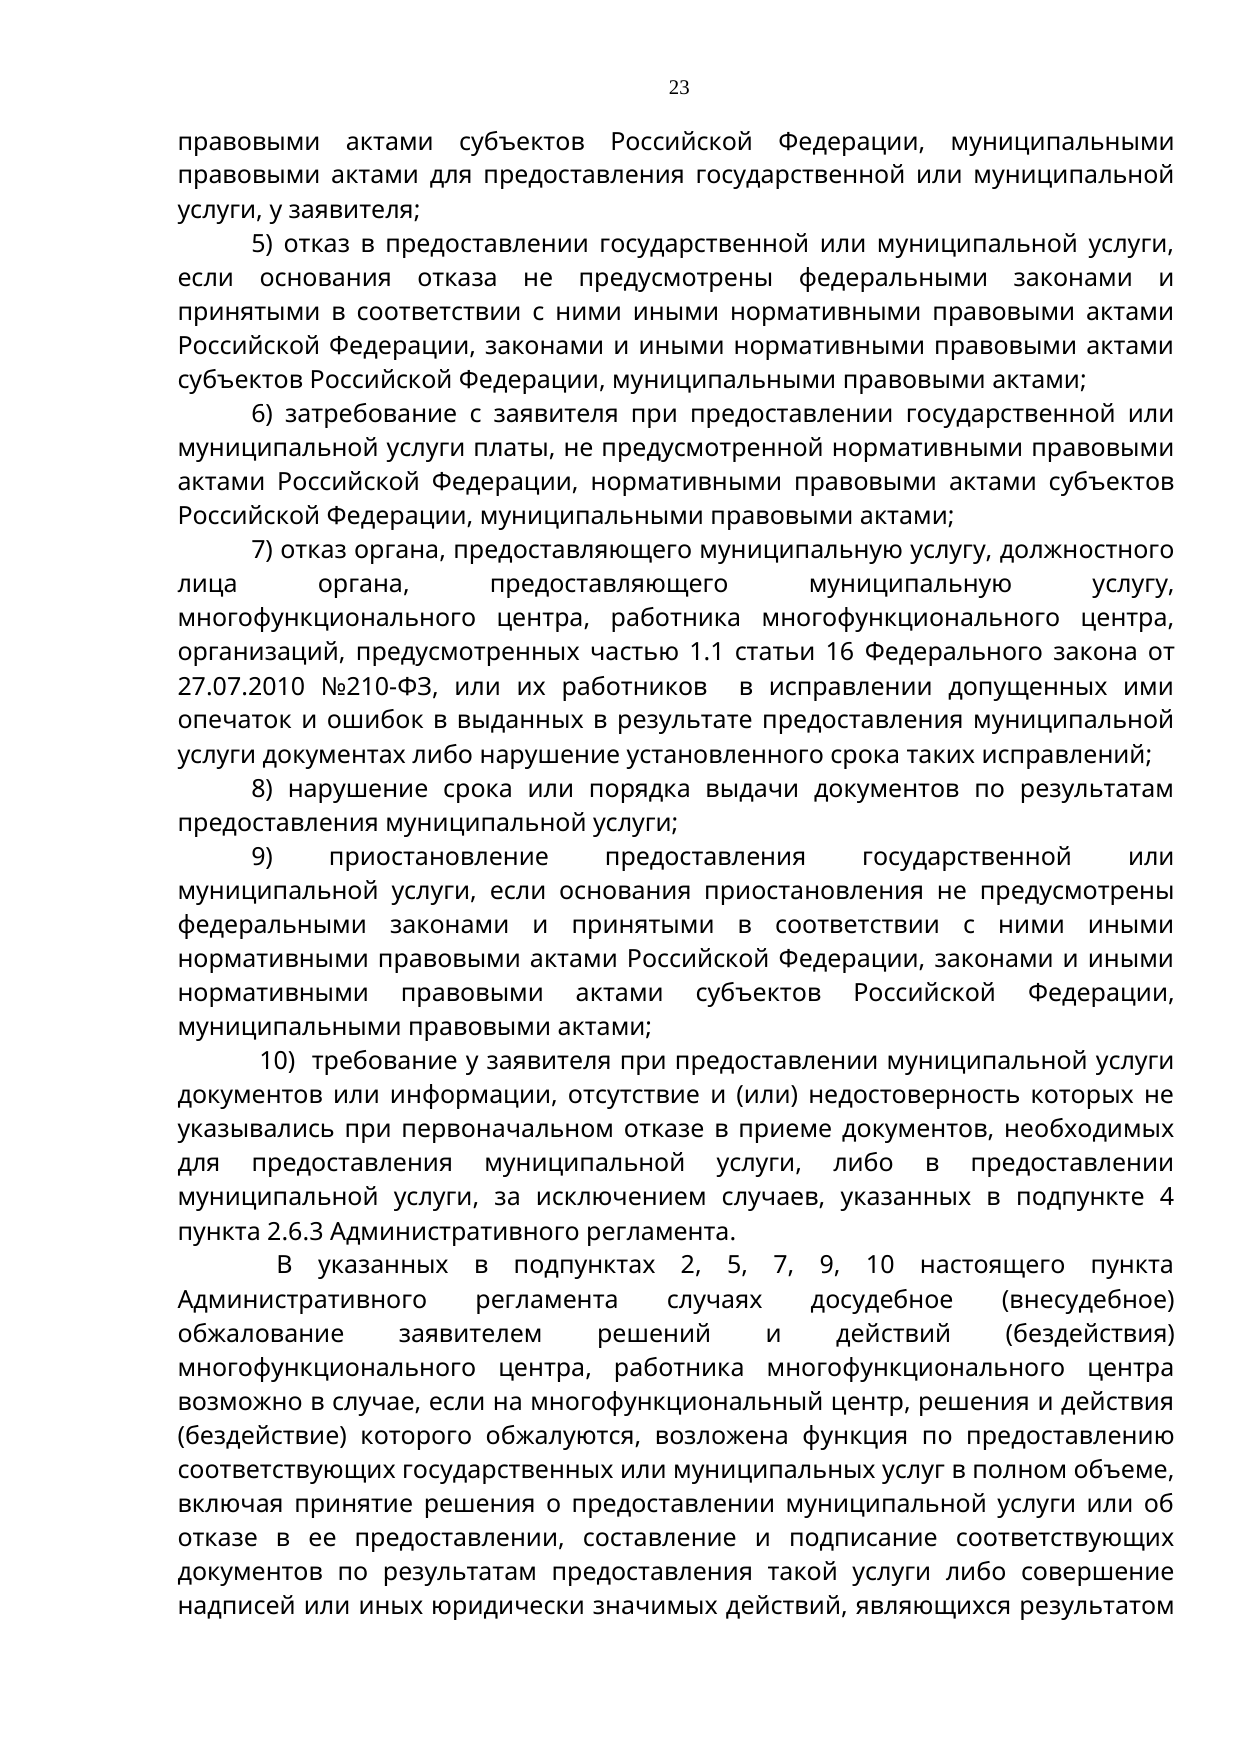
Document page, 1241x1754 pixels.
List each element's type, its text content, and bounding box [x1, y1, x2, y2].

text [177, 1247, 1175, 1622]
text 7) отказ органа, предоставляющего муниципальную услугу, должностного лица органа, предоставляющего муниципальную услугу, многофункционального центра, работника многофункционального центра, организаций, предусмотренных частью 1.1 статьи 16 Федерального закона от 27.07.2010 №210-ФЗ, или их работников в исправлении допущенных ими опечаток и ошибок в выданных в результате предоставления муниципальной услуги документах либо нарушение установленного срока таких исправлений; [177, 532, 1175, 770]
text 5) отказ в предоставлении государственной или муниципальной услуги, если основания отказа не предусмотрены федеральными законами и принятыми в соответствии с ними иными нормативными правовыми актами Российской Федерации, законами и иными нормативными правовыми актами субъектов Российской Федерации, муниципальными правовыми актами; [177, 225, 1175, 396]
text 10) требование у заявителя при предоставлении муниципальной услуги документов или информации, отсутствие и (или) недостоверность которых не указывались при первоначальном отказе в приеме документов, необходимых для предоставления муниципальной услуги, либо в предоставлении муниципальной услуги, за исключением случаев, указанных в подпункте 4 пункта 2.6.3 Административного регламента. [177, 1043, 1175, 1247]
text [177, 123, 1175, 225]
text 8) нарушение срока или порядка выдачи документов по результатам предоставления муниципальной услуги; [177, 770, 1175, 838]
text 6) затребование с заявителя при предоставлении государственной или муниципальной услуги платы, не предусмотренной нормативными правовыми актами Российской Федерации, нормативными правовыми актами субъектов Российской Федерации, муниципальными правовыми актами; [177, 396, 1175, 532]
text 9) приостановление предоставления государственной или муниципальной услуги, если основания приостановления не предусмотрены федеральными законами и принятыми в соответствии с ними иными нормативными правовыми актами Российской Федерации, законами и иными нормативными правовыми актами субъектов Российской Федерации, муниципальными правовыми актами; [177, 838, 1175, 1043]
